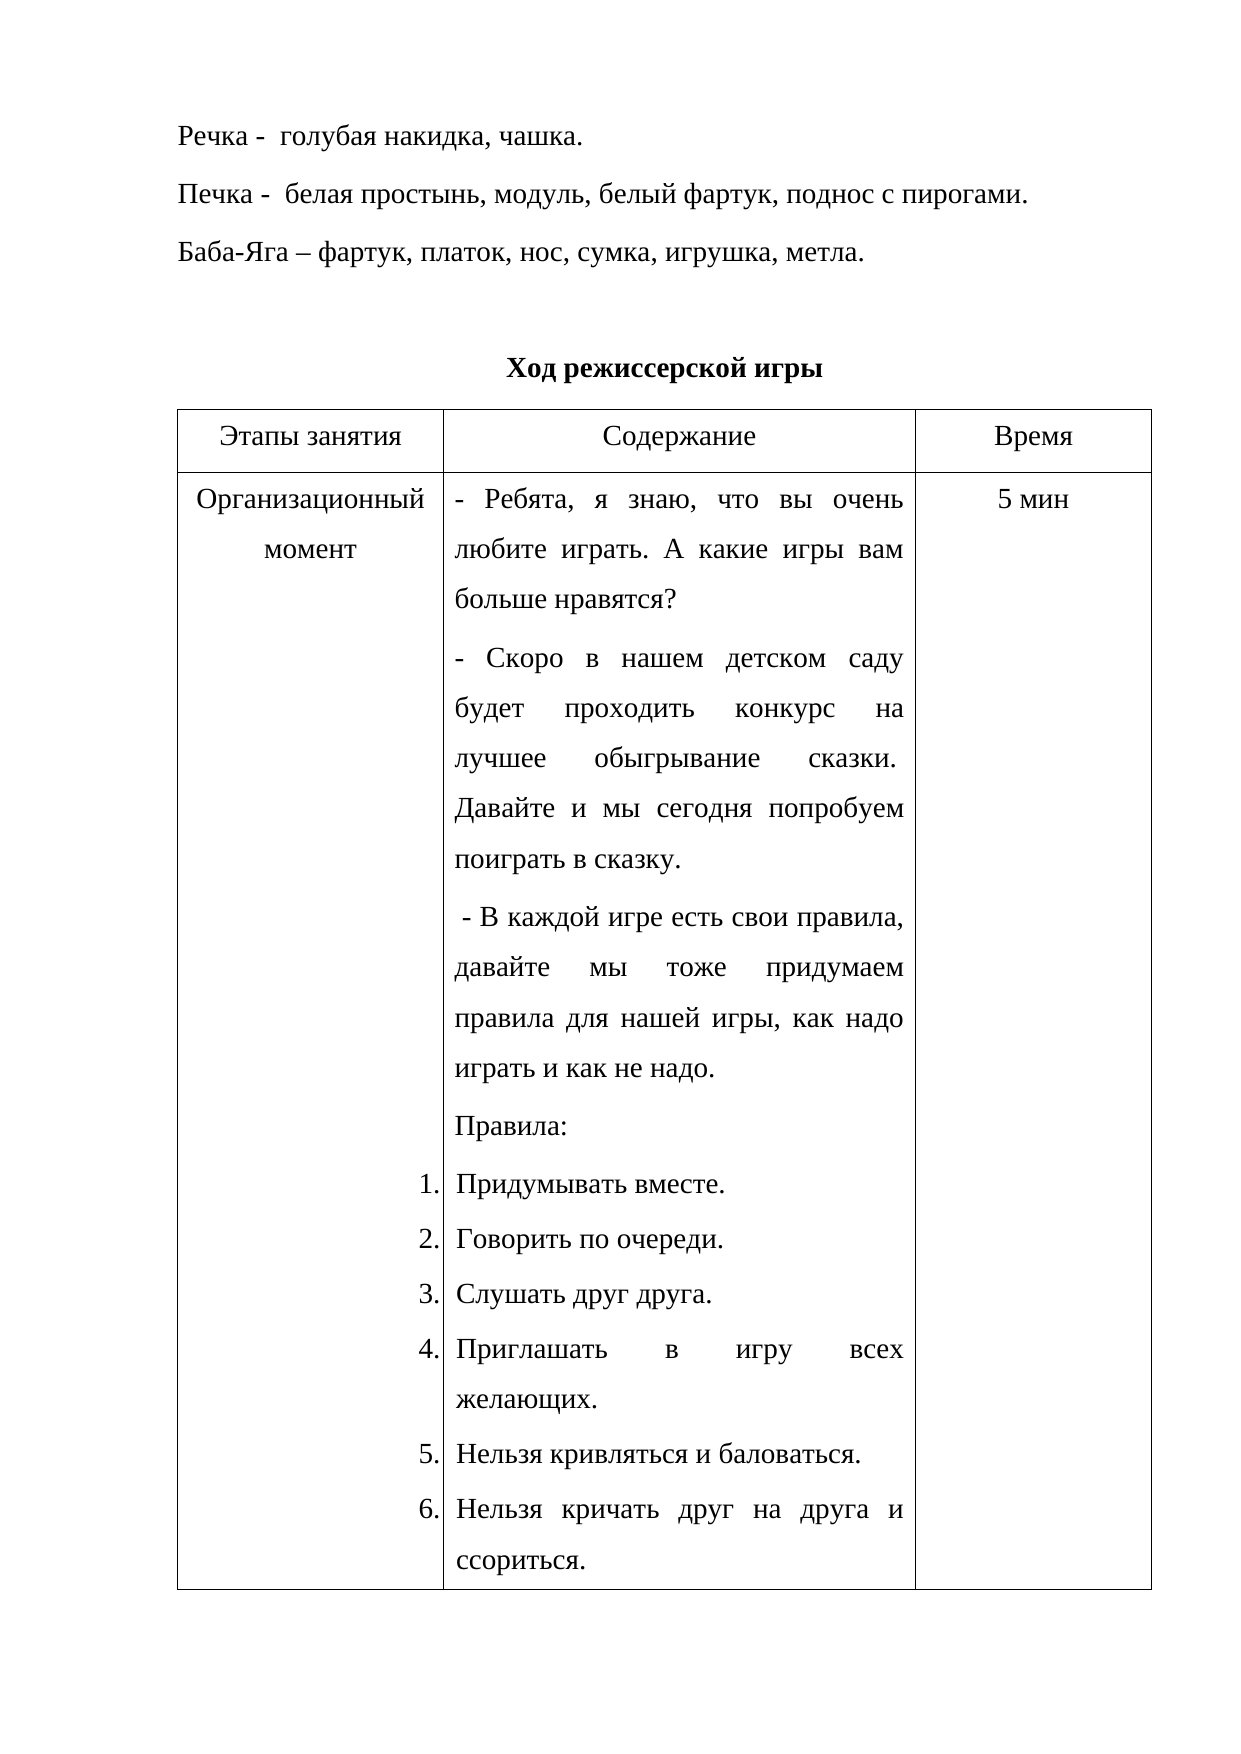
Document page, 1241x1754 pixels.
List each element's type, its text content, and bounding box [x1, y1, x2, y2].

table_header Время [916, 410, 1151, 472]
table_header Содержание [444, 410, 915, 472]
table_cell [178, 473, 443, 1588]
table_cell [444, 473, 915, 1588]
text Баба-Яга – фартук, платок, нос, сумка, игрушка, метла. [177, 234, 1152, 268]
text Печка - белая простынь, модуль, белый фартук, поднос с пирогами. [177, 176, 1152, 210]
table_header Этапы занятия [178, 410, 443, 472]
text Ход режиссерской игры [177, 351, 1152, 384]
text Речка - голубая накидка, чашка. [177, 118, 1152, 152]
table_cell 5 мин [916, 473, 1151, 1588]
